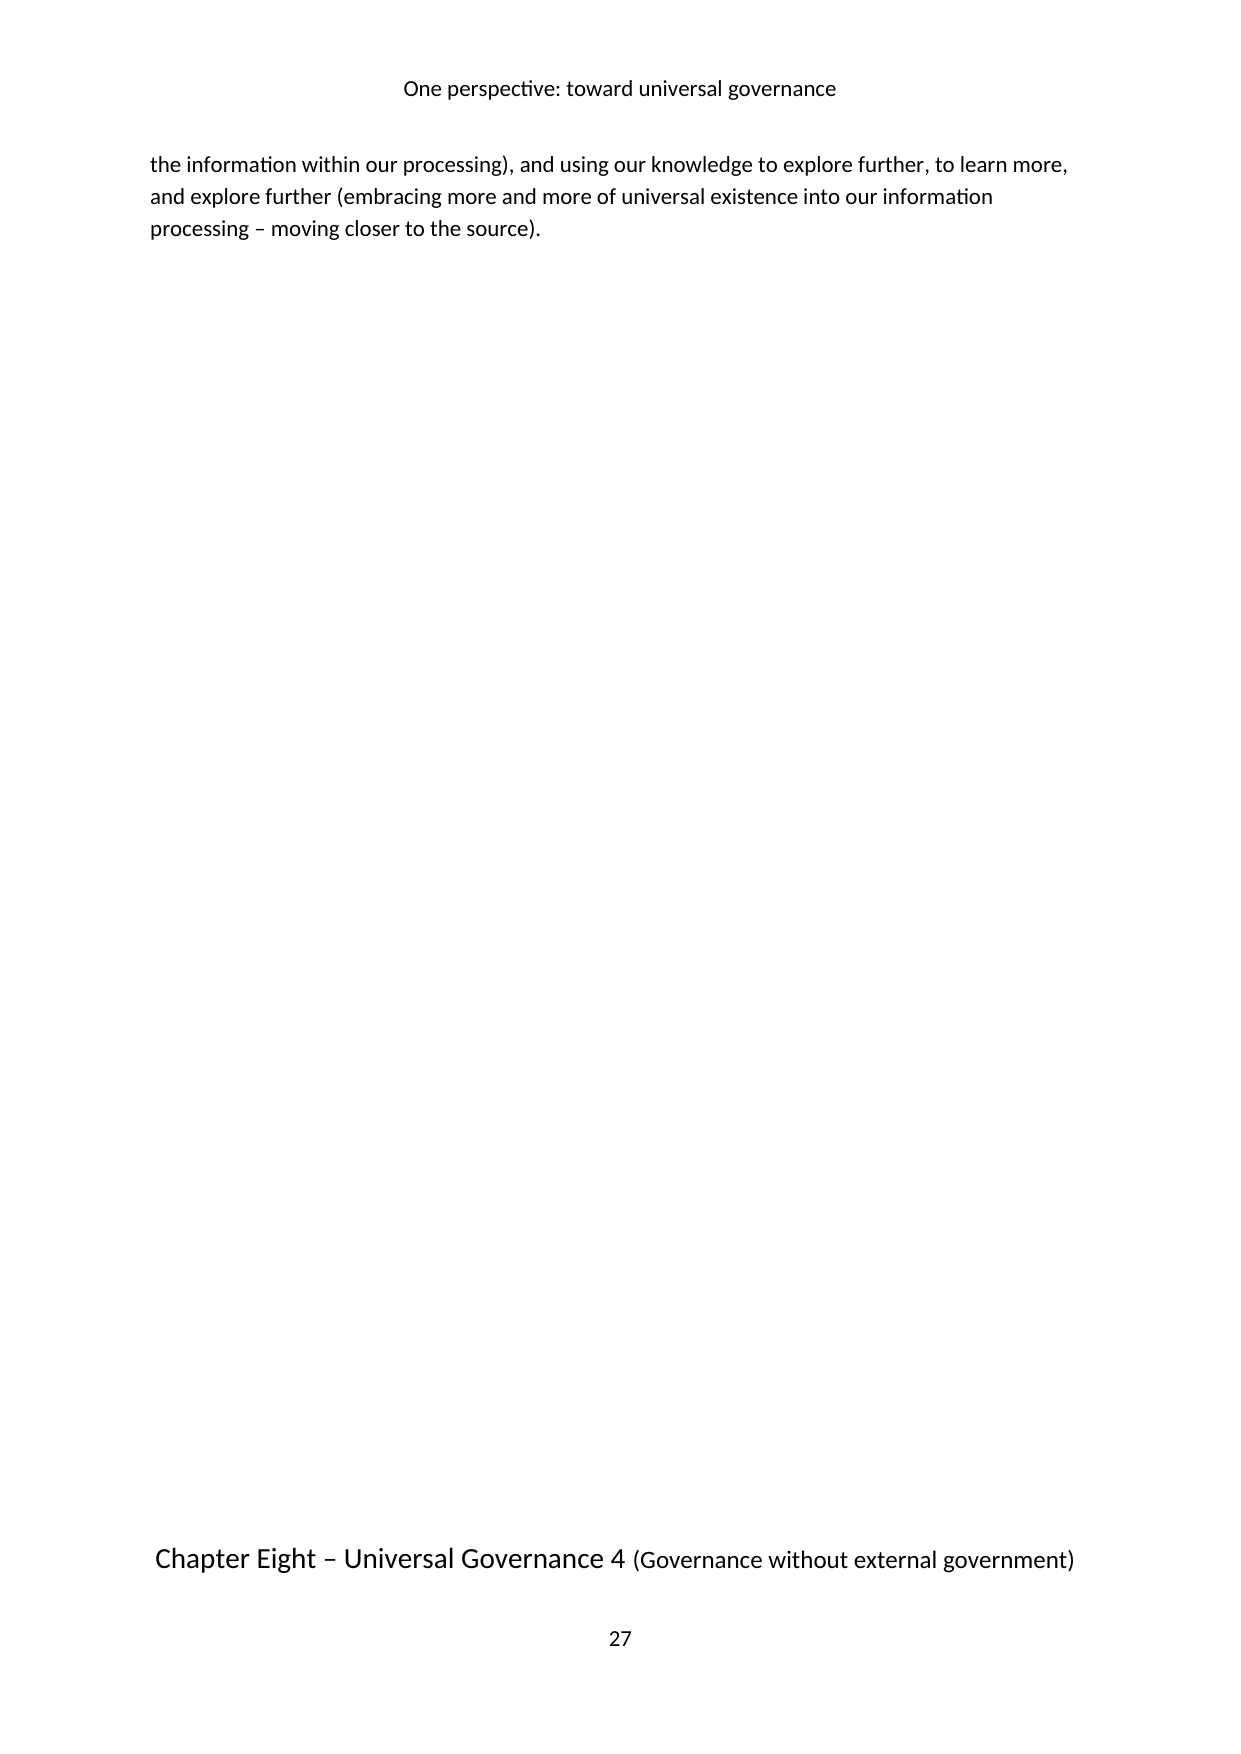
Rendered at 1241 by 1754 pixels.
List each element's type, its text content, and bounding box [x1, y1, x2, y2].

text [150, 150, 1090, 242]
text Chapter Eight – Universal Governance 4 (Governance without external government) [150, 1540, 1090, 1576]
